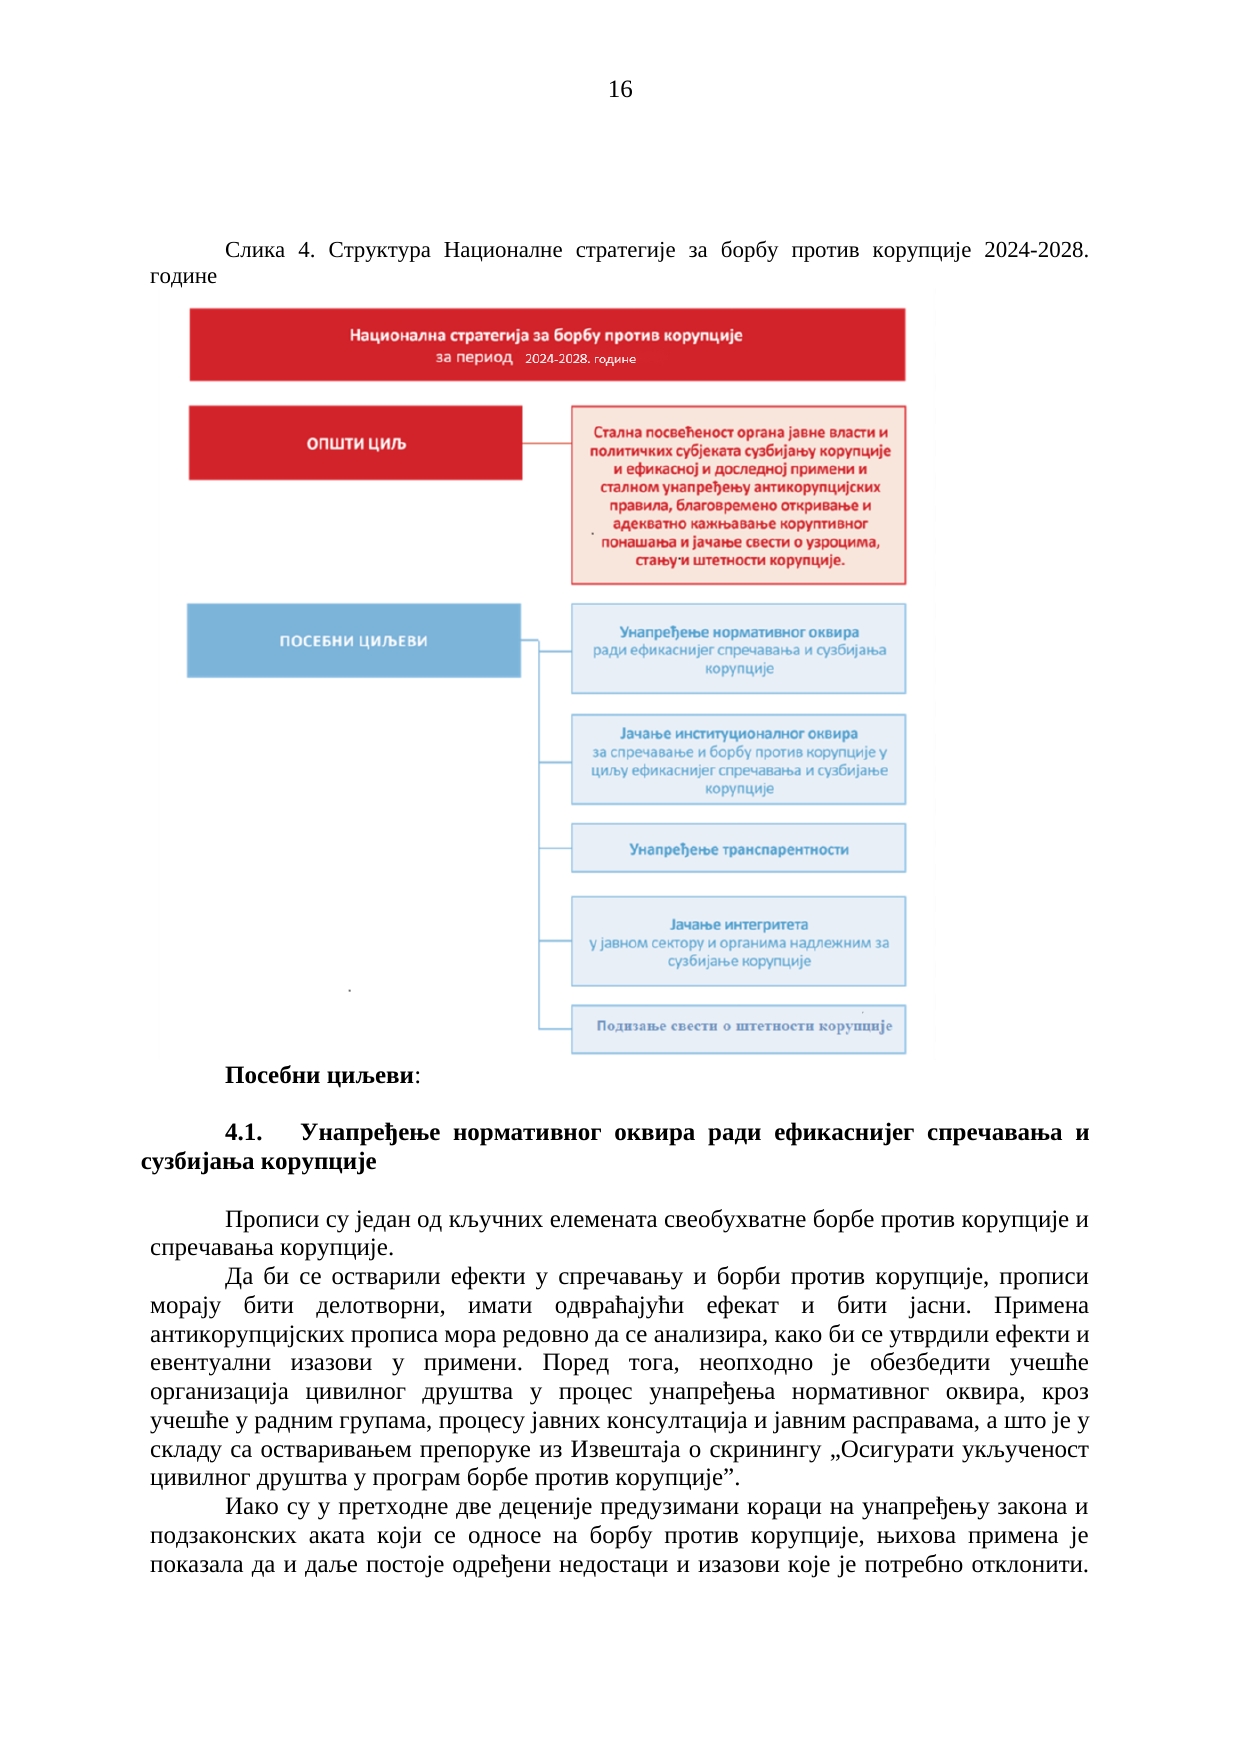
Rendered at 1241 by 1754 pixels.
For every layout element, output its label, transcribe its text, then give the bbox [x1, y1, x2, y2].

text Да би се остварили ефекти у спречавању и борби против корупције, прописи морају бити делотворни, имати одвраћајући ефекат и бити јасни. Примена антикорупцијских прописа мора редовно да се анализира, како би се утврдили ефекти и евентуални изазови у примени. Поред тога, неопходно је обезбедити учешће организација цивилног друштва у процес унапређења нормативног оквира, кроз учешће у радним групама, процесу јавних консултација и јавним расправама, а што је у складу са остваривањем препоруке из Извештаја о скринингу „Осигурати укљученост цивилног друштва у програм борбе против корупције”. [150, 1261, 1090, 1491]
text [150, 1491, 1090, 1577]
text Слика 4. Структура Националне стратегије за борбу против корупције 2024-2028. године [150, 236, 1090, 289]
list Унапређење нормативног оквира ради ефикаснијег спречавања и сузбијања корупције [141, 1117, 1090, 1175]
text Прописи су један од кључних елемената свеобухватне борбе против корупције и спречавања корупције. [150, 1204, 1090, 1261]
text Посебни циљеви: [150, 1060, 1090, 1089]
picture [150, 288, 968, 1060]
